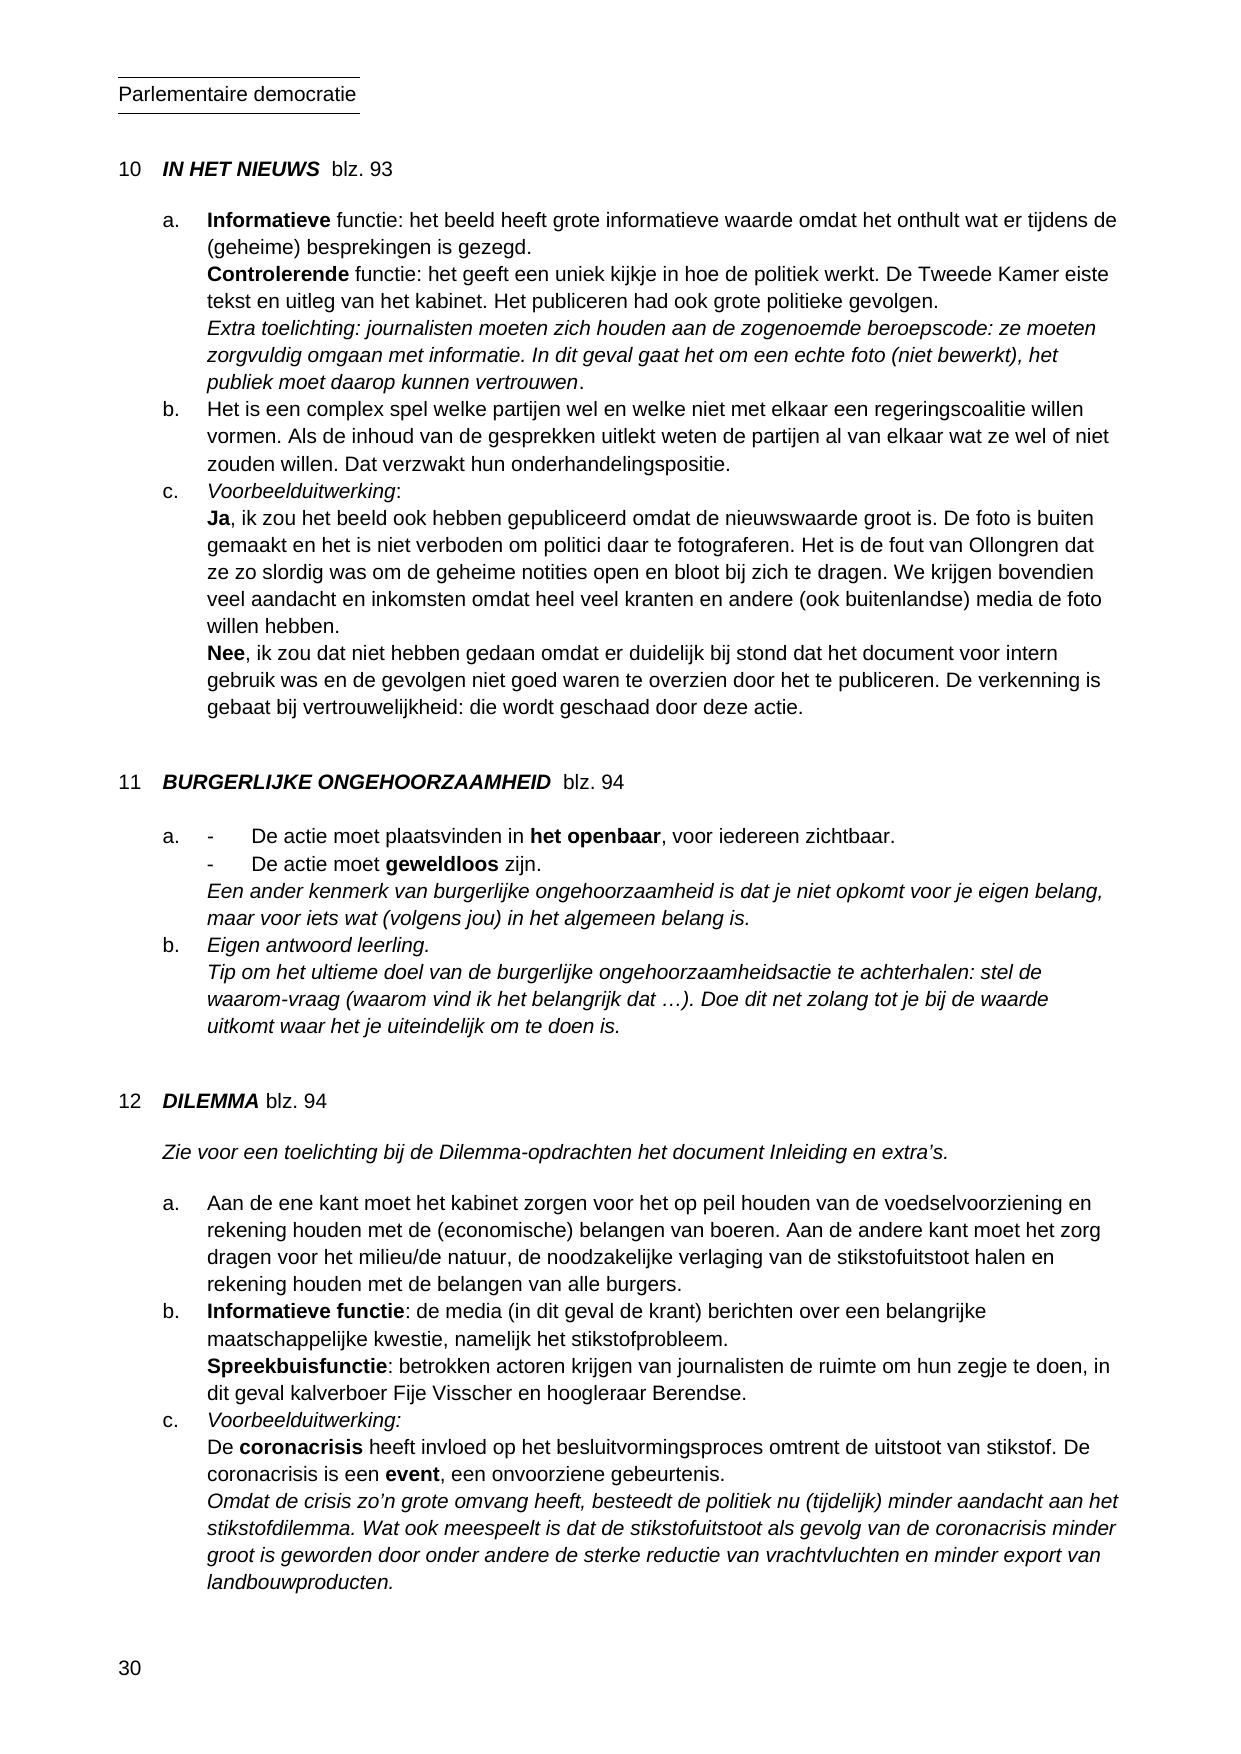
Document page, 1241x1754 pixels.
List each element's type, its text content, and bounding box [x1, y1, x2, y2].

text b. Eigen antwoord leerling. [162, 929, 1122, 957]
text b. Informatieve functie: de media (in dit geval de krant) berichten over een belangrijke maatschappelijke kwestie, namelijk het stikstofprobleem. [162, 1296, 1122, 1350]
text Tip om het ultieme doel van de burgerlijke ongehoorzaamheidsactie te achterhalen: stel de waarom-vraag (waarom vind ik het belangrijk dat …). Doe dit net zolang tot je bij de waarde uitkomt waar het je uiteindelijk om te doen is. [207, 957, 1122, 1038]
text Controlerende functie: het geeft een uniek kijkje in hoe de politiek werkt. De Tweede Kamer eiste tekst en uitleg van het kabinet. Het publiceren had ook grote politieke gevolgen. [207, 259, 1122, 313]
text Zie voor een toelichting bij de Dilemma-opdrachten het document Inleiding en extra’s. [162, 1137, 1122, 1164]
text Ja, ik zou het beeld ook hebben gepubliceerd omdat de nieuwswaarde groot is. De foto is buiten gemaakt en het is niet verboden om politici daar te fotograferen. Het is de fout van Ollongren dat ze zo slordig was om de geheime notities open en bloot bij zich te dragen. We krijgen bovendien veel aandacht en inkomsten omdat heel veel kranten en andere (ook buitenlandse) media de foto willen hebben. [207, 502, 1122, 638]
text Extra toelichting: journalisten moeten zich houden aan de zogenoemde beroepscode: ze moeten zorgvuldig omgaan met informatie. In dit geval gaat het om een echte foto (niet bewerkt), het publiek moet daarop kunnen vertrouwen. [207, 313, 1122, 394]
text De coronacrisis heeft invloed op het besluitvormingsproces omtrent de uitstoot van stikstof. De coronacrisis is een event, een onvoorziene gebeurtenis. [207, 1432, 1122, 1486]
text 10 IN HET NIEUWS blz. 93 [118, 153, 1122, 181]
text a. - De actie moet plaatsvinden in het openbaar, voor iedereen zichtbaar. [162, 821, 1122, 848]
text a. Informatieve functie: het beeld heeft grote informatieve waarde omdat het onthult wat er tijdens de (geheime) besprekingen is gezegd. [162, 204, 1122, 259]
text Een ander kenmerk van burgerlijke ongehoorzaamheid is dat je niet opkomt voor je eigen belang, maar voor iets wat (volgens jou) in het algemeen belang is. [207, 875, 1122, 929]
text c. Voorbeelduitwerking: [162, 1404, 1122, 1432]
text - De actie moet geweldloos zijn. [207, 848, 1122, 875]
text Nee, ik zou dat niet hebben gedaan omdat er duidelijk bij stond dat het document voor intern gebruik was en de gevolgen niet goed waren te overzien door het te publiceren. De verkenning is gebaat bij vertrouwelijkheid: die wordt geschaad door deze actie. [207, 638, 1122, 719]
text Spreekbuisfunctie: betrokken actoren krijgen van journalisten de ruimte om hun zegje te doen, in dit geval kalverboer Fije Visscher en hoogleraar Berendse. [207, 1350, 1122, 1404]
text 11 BURGERLIJKE ONGEHOORZAAMHEID blz. 94 [118, 767, 1122, 794]
text b. Het is een complex spel welke partijen wel en welke niet met elkaar een regeringscoalitie willen vormen. Als de inhoud van de gesprekken uitlekt weten de partijen al van elkaar wat ze wel of niet zouden willen. Dat verzwakt hun onderhandelingspositie. [162, 394, 1122, 475]
text 12 DILEMMA blz. 94 [118, 1086, 1122, 1113]
text c. Voorbeelduitwerking: [162, 475, 1122, 502]
text a. Aan de ene kant moet het kabinet zorgen voor het op peil houden van de voedselvoorziening en rekening houden met de (economische) belangen van boeren. Aan de andere kant moet het zorg dragen voor het milieu/de natuur, de noodzakelijke verlaging van de stikstofuitstoot halen en rekening houden met de belangen van alle burgers. [162, 1188, 1122, 1296]
text Omdat de crisis zo’n grote omvang heeft, besteedt de politiek nu (tijdelijk) minder aandacht aan het stikstofdilemma. Wat ook meespeelt is dat de stikstofuitstoot als gevolg van de coronacrisis minder groot is geworden door onder andere de sterke reductie van vrachtvluchten en minder export van landbouwproducten. [207, 1486, 1122, 1594]
